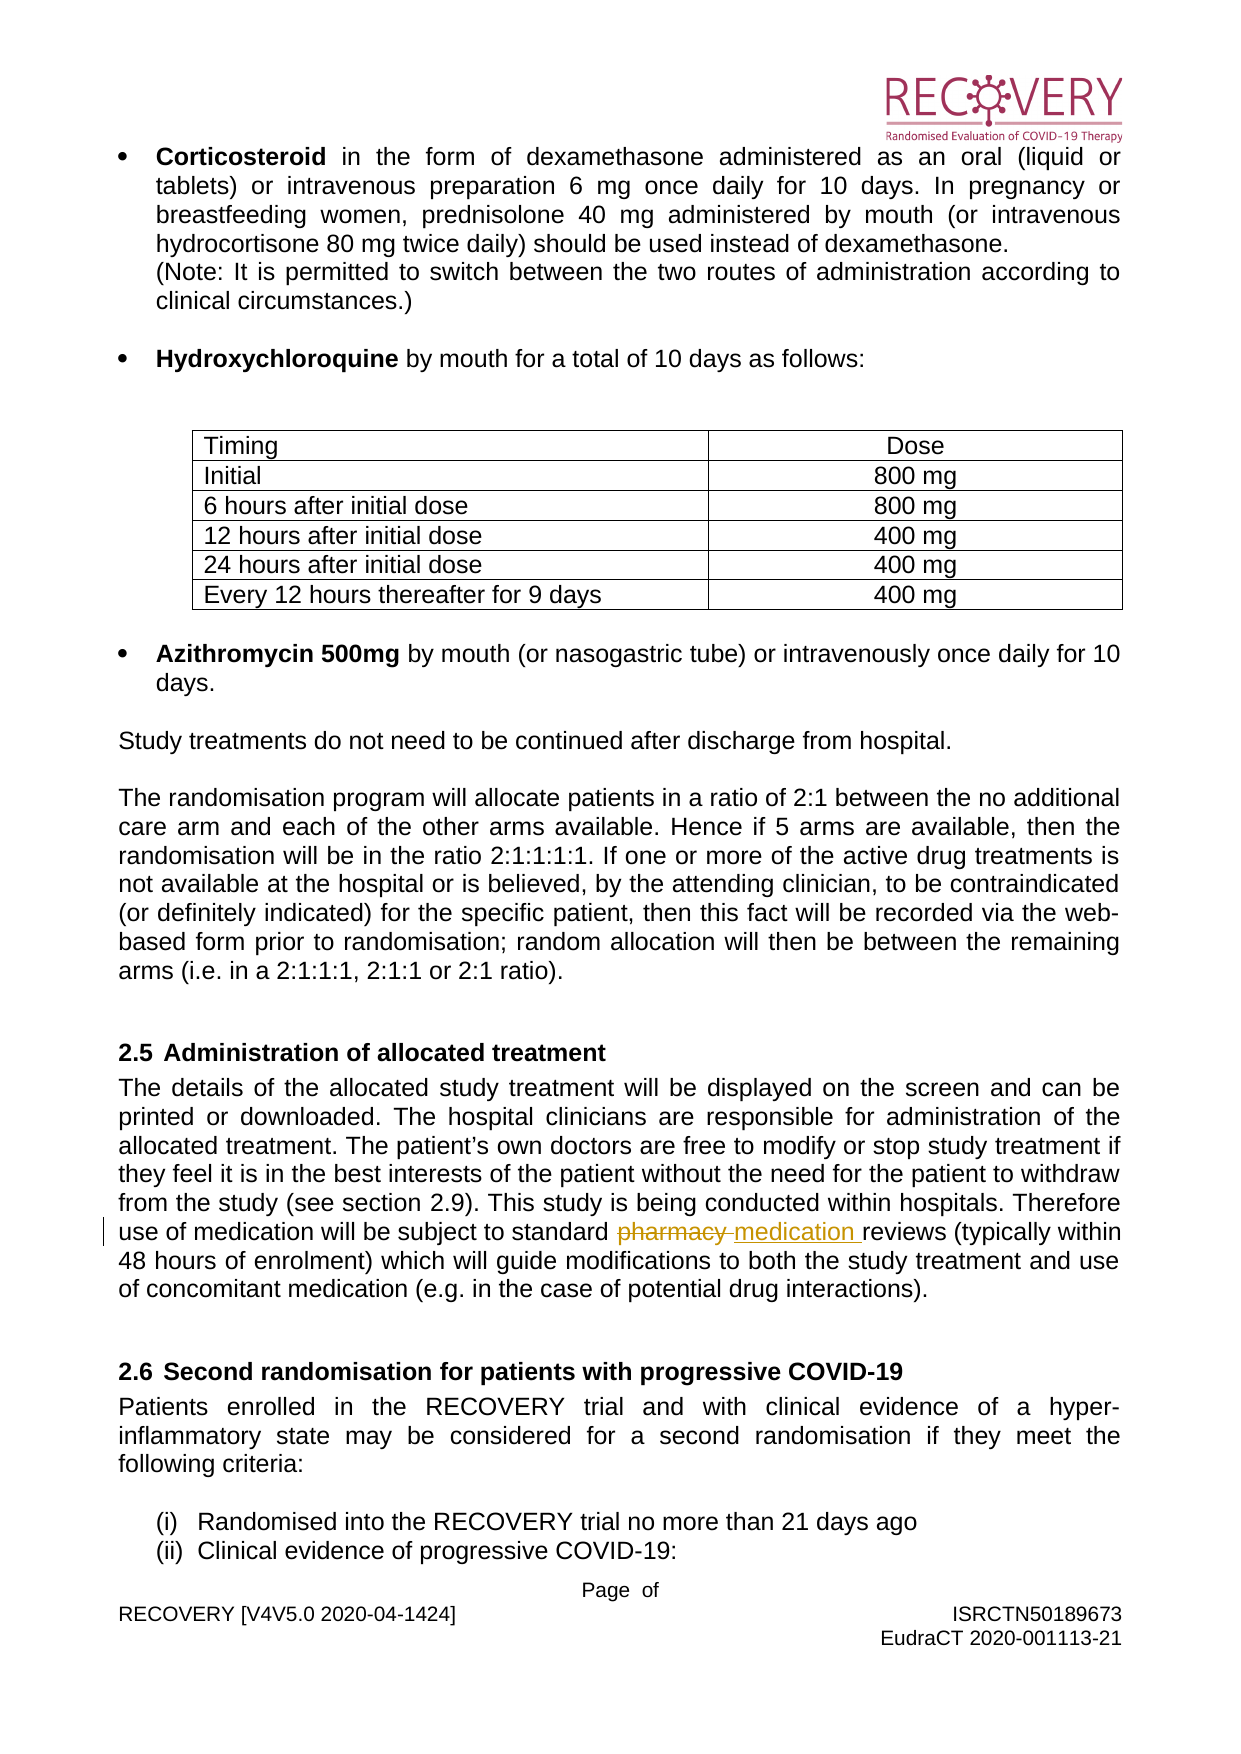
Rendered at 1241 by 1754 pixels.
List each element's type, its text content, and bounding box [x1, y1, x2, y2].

table_cell 800 mg [709, 461, 1122, 490]
text Patients enrolled in the RECOVERY trial and with clinical evidence of a hyper-inflammatory state may be considered for a second randomisation if they meet the following criteria: [118, 1392, 1122, 1478]
list Randomised into the RECOVERY trial no more than 21 days ago [156, 1507, 1122, 1536]
text The randomisation program will allocate patients in a ratio of 2:1 between the no additional care arm and each of the other arms available. Hence if 5 arms are available, then the randomisation will be in the ratio 2:1:1:1:1. If one or more of the active drug treatments is not available at the hospital or is believed, by the attending clinician, to be contraindicated (or definitely indicated) for the specific patient, then this fact will be recorded via the web-based form prior to randomisation; random allocation will then be between the remaining arms (i.e. in a 2:1:1:1, 2:1:1 or 2:1 ratio). [118, 783, 1122, 984]
subtitle Second randomisation for patients with progressive COVID-19 [118, 1357, 1122, 1386]
table_cell 800 mg [709, 491, 1122, 520]
table_header Dose [709, 431, 1122, 460]
list (Note: It is permitted to switch between the two routes of administration according to clinical circumstances.) [156, 257, 1122, 315]
table_cell 24 hours after initial dose [193, 551, 708, 579]
table_cell Every 12 hours thereafter for 9 days [193, 580, 708, 609]
table_header Timing [193, 431, 708, 460]
table_cell 12 hours after initial dose [193, 521, 708, 549]
list Corticosteroid in the form of dexamethasone administered as an oral (liquid or tablets) or intravenous preparation 6 mg once daily for 10 days. In pregnancy or breastfeeding women, prednisolone 40 mg administered by mouth (or intravenous hydrocortisone 80 mg twice daily) should be used instead of dexamethasone. [118, 142, 1122, 257]
table_cell 400 mg [709, 521, 1122, 549]
picture [886, 75, 1123, 143]
text Study treatments do not need to be continued after discharge from hospital. [118, 726, 1122, 754]
text The details of the allocated study treatment will be displayed on the screen and can be printed or downloaded. The hospital clinicians are responsible for administration of the allocated treatment. The patient’s own doctors are free to modify or stop study treatment if they feel it is in the best interests of the patient without the need for the patient to withdraw from the study (see section 2.8). This study is being conducted within hospitals. Therefore use of medication will be subject to standard reviews (typically within 48 hours of enrolment) which will guide modifications to both the study treatment and use of concomitant medication (e.g. in the case of potential drug interactions). [118, 1073, 1122, 1303]
list Hydroxychloroquine by mouth for a total of 10 days as follows: [118, 343, 1122, 372]
table_cell Initial [193, 461, 708, 490]
list Azithromycin 500mg by mouth (or nasogastric tube) or intravenously once daily for 10 days. [118, 639, 1122, 697]
table_cell 6 hours after initial dose [193, 491, 708, 520]
subtitle Administration of allocated treatment [118, 1038, 1122, 1067]
table_cell 400 mg [709, 551, 1122, 579]
list Clinical evidence of progressive COVID-19: [156, 1536, 1122, 1564]
table_cell 400 mg [709, 580, 1122, 609]
